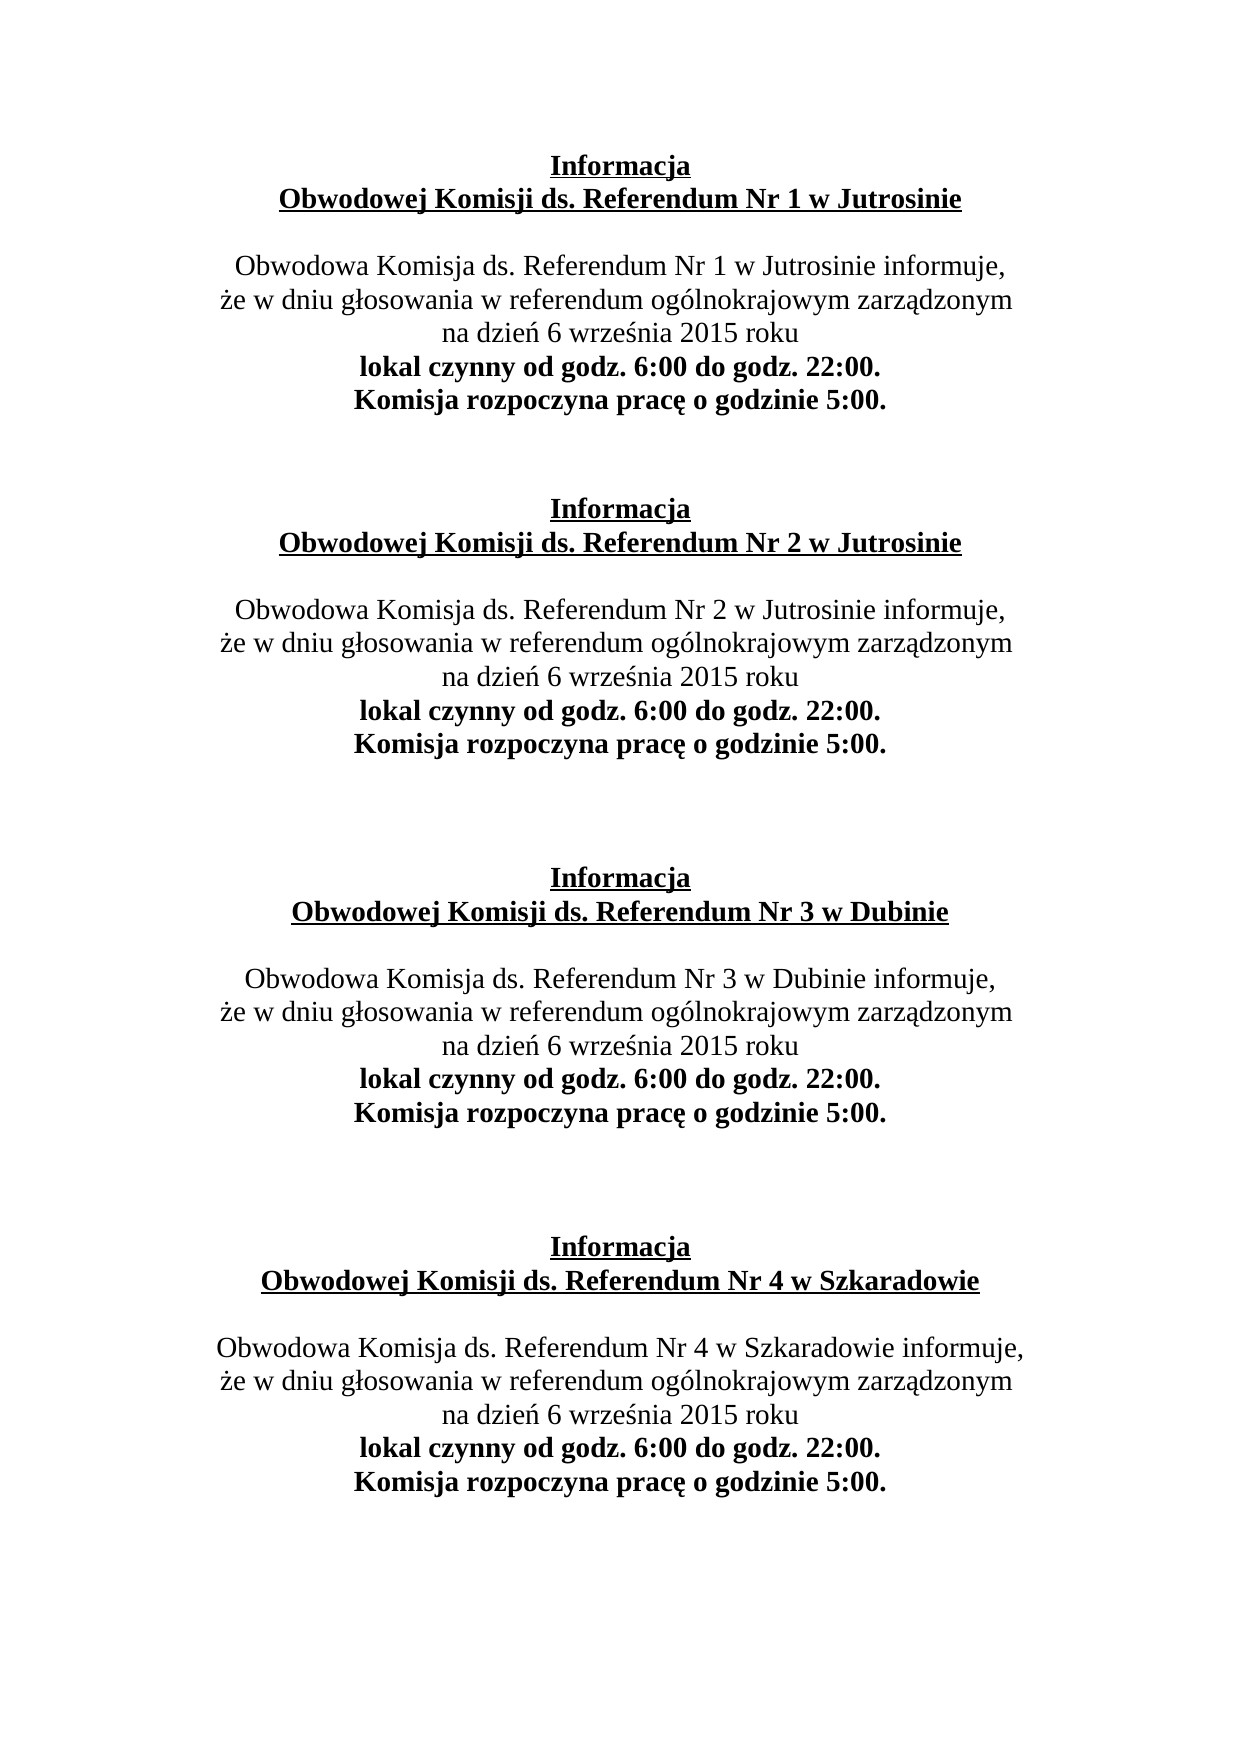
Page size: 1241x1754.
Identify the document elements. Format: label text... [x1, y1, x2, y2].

text Informacja [148, 1229, 1093, 1263]
text Informacja [148, 491, 1093, 525]
text Obwodowa Komisja ds. Referendum Nr 3 w Dubinie informuje, [148, 961, 1093, 994]
text lokal czynny od godz. 6:00 do godz. 22:00. [148, 1431, 1093, 1464]
text Obwodowej Komisji ds. Referendum Nr 4 w Szkaradowie [148, 1263, 1093, 1296]
text że w dniu głosowania w referendum ogólnokrajowym zarządzonym na dzień 6 września 2015 roku [148, 1363, 1093, 1431]
text że w dniu głosowania w referendum ogólnokrajowym zarządzonym na dzień 6 września 2015 roku [148, 626, 1093, 693]
text Obwodowa Komisja ds. Referendum Nr 4 w Szkaradowie informuje, [148, 1330, 1093, 1363]
text Obwodowej Komisji ds. Referendum Nr 1 w Jutrosinie [148, 181, 1093, 215]
text Komisja rozpoczyna pracę o godzinie 5:00. [148, 1464, 1093, 1498]
text Komisja rozpoczyna pracę o godzinie 5:00. [148, 1095, 1093, 1129]
text Informacja [148, 148, 1093, 181]
text lokal czynny od godz. 6:00 do godz. 22:00. [148, 349, 1093, 382]
text że w dniu głosowania w referendum ogólnokrajowym zarządzonym na dzień 6 września 2015 roku [148, 994, 1093, 1062]
text lokal czynny od godz. 6:00 do godz. 22:00. [148, 1062, 1093, 1095]
text Obwodowej Komisji ds. Referendum Nr 2 w Jutrosinie [148, 525, 1093, 558]
text Komisja rozpoczyna pracę o godzinie 5:00. [148, 726, 1093, 760]
text że w dniu głosowania w referendum ogólnokrajowym zarządzonym na dzień 6 września 2015 roku [148, 282, 1093, 349]
text lokal czynny od godz. 6:00 do godz. 22:00. [148, 693, 1093, 726]
text Obwodowa Komisja ds. Referendum Nr 2 w Jutrosinie informuje, [148, 592, 1093, 626]
text Informacja [148, 860, 1093, 894]
text Obwodowa Komisja ds. Referendum Nr 1 w Jutrosinie informuje, [148, 248, 1093, 282]
text Komisja rozpoczyna pracę o godzinie 5:00. [148, 382, 1093, 416]
text Obwodowej Komisji ds. Referendum Nr 3 w Dubinie [148, 894, 1093, 927]
